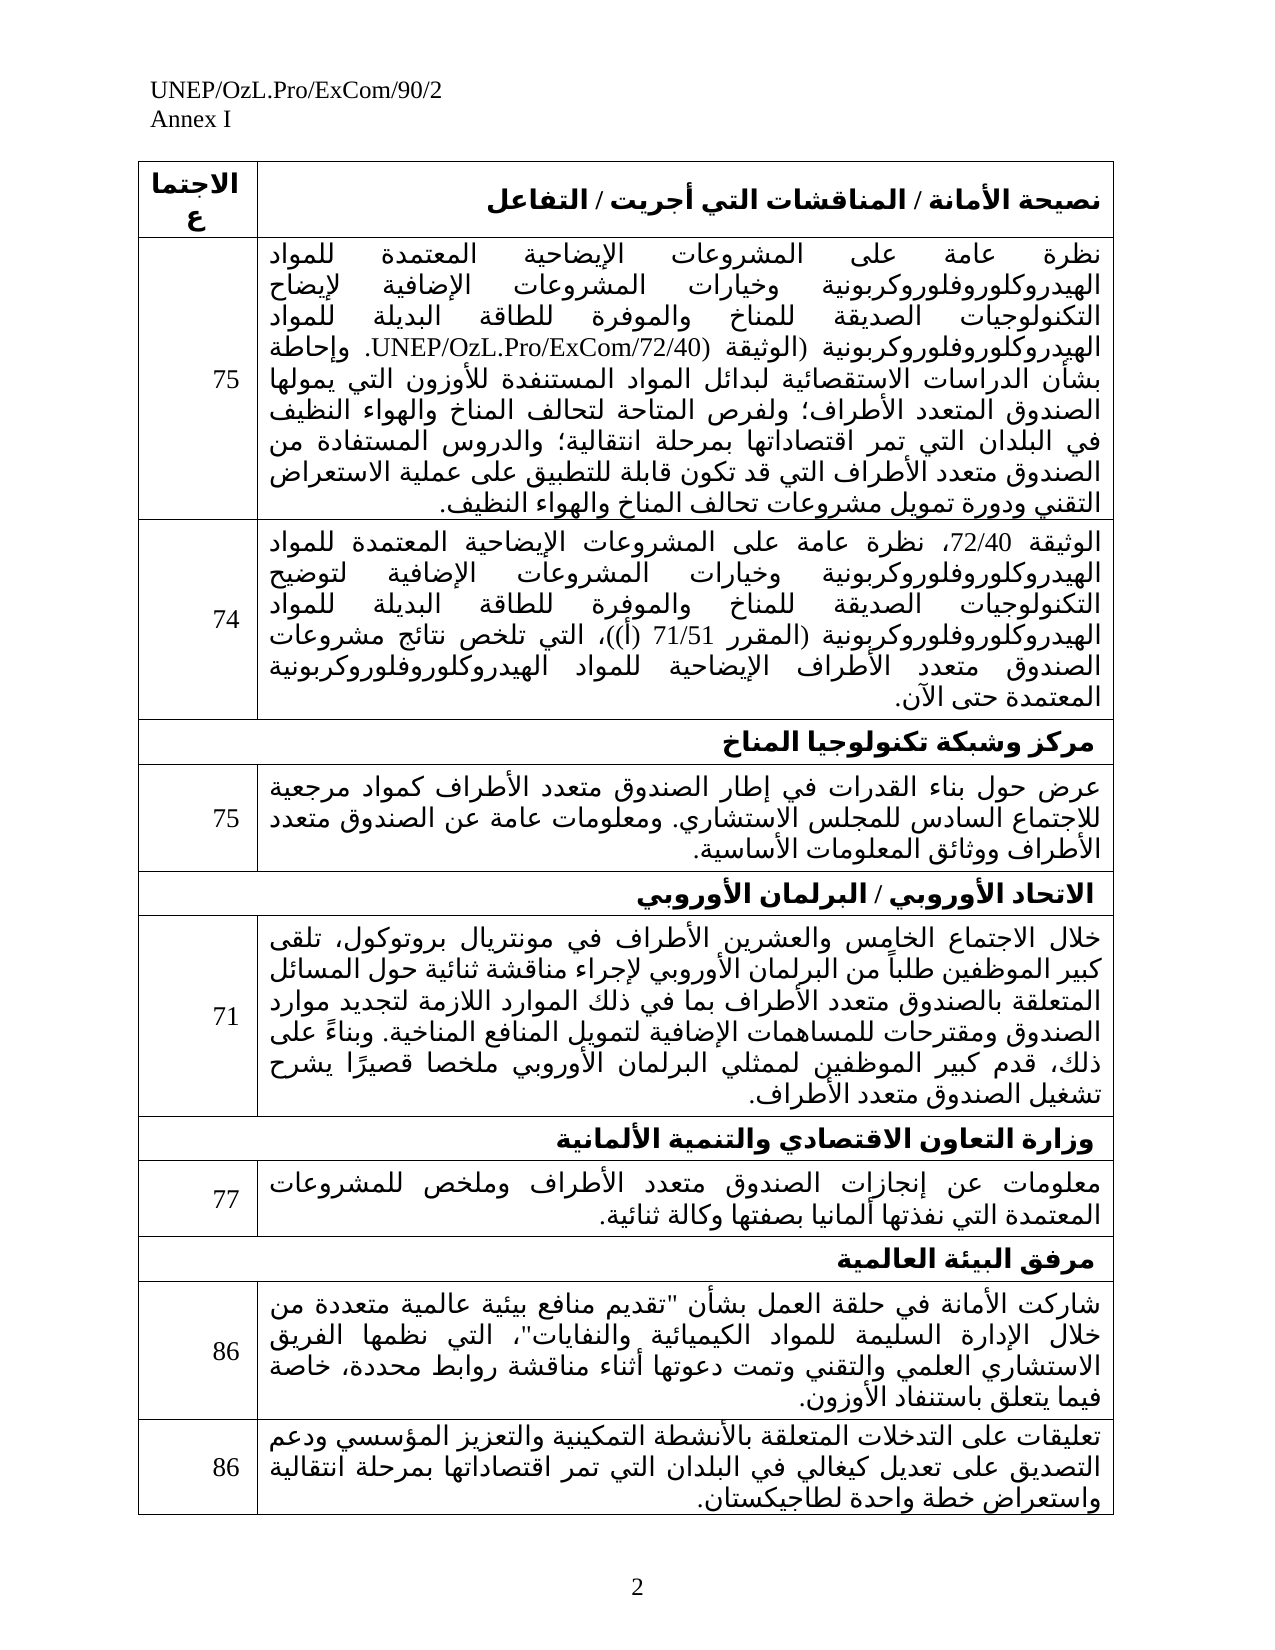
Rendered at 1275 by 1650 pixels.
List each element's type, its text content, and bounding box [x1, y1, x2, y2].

table_cell الاتحاد الأوروبي / البرلمان الأوروبي [139, 872, 1113, 915]
table_cell 75 [139, 238, 257, 518]
table_cell 71 [139, 916, 257, 1116]
table_cell نظرة عامة على المشروعات الإيضاحية المعتمدة للمواد الهيدروكلوروفلوروكربونية وخيارات المشروعات الإضافية لإيضاح التكنولوجيات الصديقة للمناخ والموفرة للطاقة البديلة للمواد الهيدروكلوروفلوروكربونية (الوثيقة (UNEP/OzL.Pro/ExCom/72/40. وإحاطة بشأن الدراسات الاستقصائية لبدائل المواد المستنفدة للأوزون التي يمولها الصندوق المتعدد الأطراف؛ ولفرص المتاحة لتحالف المناخ والهواء النظيف في البلدان التي تمر اقتصاداتها بمرحلة انتقالية؛ والدروس المستفادة من الصندوق متعدد الأطراف التي قد تكون قابلة للتطبيق على عملية الاستعراض التقني ودورة تمويل مشروعات تحالف المناخ والهواء النظيف. [258, 238, 1113, 518]
table_cell الوثيقة 72/40، نظرة عامة على المشروعات الإيضاحية المعتمدة للمواد الهيدروكلوروفلوروكربونية وخيارات المشروعات الإضافية لتوضيح التكنولوجيات الصديقة للمناخ والموفرة للطاقة البديلة للمواد الهيدروكلوروفلوروكربونية (المقرر 71/51 (أ))، التي تلخص نتائج مشروعات الصندوق متعدد الأطراف الإيضاحية للمواد الهيدروكلوروفلوروكربونية المعتمدة حتى الآن. [258, 520, 1113, 719]
table_cell عرض حول بناء القدرات في إطار الصندوق متعدد الأطراف كمواد مرجعية للاجتماع السادس للمجلس الاستشاري. ومعلومات عامة عن الصندوق متعدد الأطراف ووثائق المعلومات الأساسية. [258, 765, 1113, 871]
table_cell معلومات عن إنجازات الصندوق متعدد الأطراف وملخص للمشروعات المعتمدة التي نفذتها ألمانيا بصفتها وكالة ثنائية. [258, 1161, 1113, 1236]
table_cell وزارة التعاون الاقتصادي والتنمية الألمانية [139, 1117, 1113, 1160]
table_header نصيحة الأمانة / المناقشات التي أجريت / التفاعل [258, 162, 1113, 237]
table_cell 86 [139, 1420, 257, 1513]
table_cell مركز وشبكة تكنولوجيا المناخ [139, 720, 1113, 763]
table_cell 74 [139, 520, 257, 719]
table_cell خلال الاجتماع الخامس والعشرين الأطراف في مونتريال بروتوكول، تلقى كبير الموظفين طلباً من البرلمان الأوروبي لإجراء مناقشة ثنائية حول المسائل المتعلقة بالصندوق متعدد الأطراف بما في ذلك الموارد اللازمة لتجديد موارد الصندوق ومقترحات للمساهمات الإضافية لتمويل المنافع المناخية. وبناءً على ذلك، قدم كبير الموظفين لممثلي البرلمان الأوروبي ملخصا قصيرًا يشرح تشغيل الصندوق متعدد الأطراف. [258, 916, 1113, 1116]
table_cell مرفق البيئة العالمية [139, 1237, 1113, 1281]
table_cell 77 [139, 1161, 257, 1236]
table_cell 75 [139, 765, 257, 871]
table_cell تعليقات على التدخلات المتعلقة بالأنشطة التمكينية والتعزيز المؤسسي ودعم التصديق على تعديل كيغالي في البلدان التي تمر اقتصاداتها بمرحلة انتقالية واستعراض خطة واحدة لطاجيكستان. [258, 1420, 1113, 1513]
table_header الاجتماع [139, 162, 257, 237]
table_cell 86 [139, 1282, 257, 1419]
table_cell شاركت الأمانة في حلقة العمل بشأن "تقديم منافع بيئية عالمية متعددة من خلال الإدارة السليمة للمواد الكيميائية والنفايات"، التي نظمها الفريق الاستشاري العلمي والتقني وتمت دعوتها أثناء مناقشة روابط محددة، خاصة فيما يتعلق باستنفاد الأوزون. [258, 1282, 1113, 1419]
